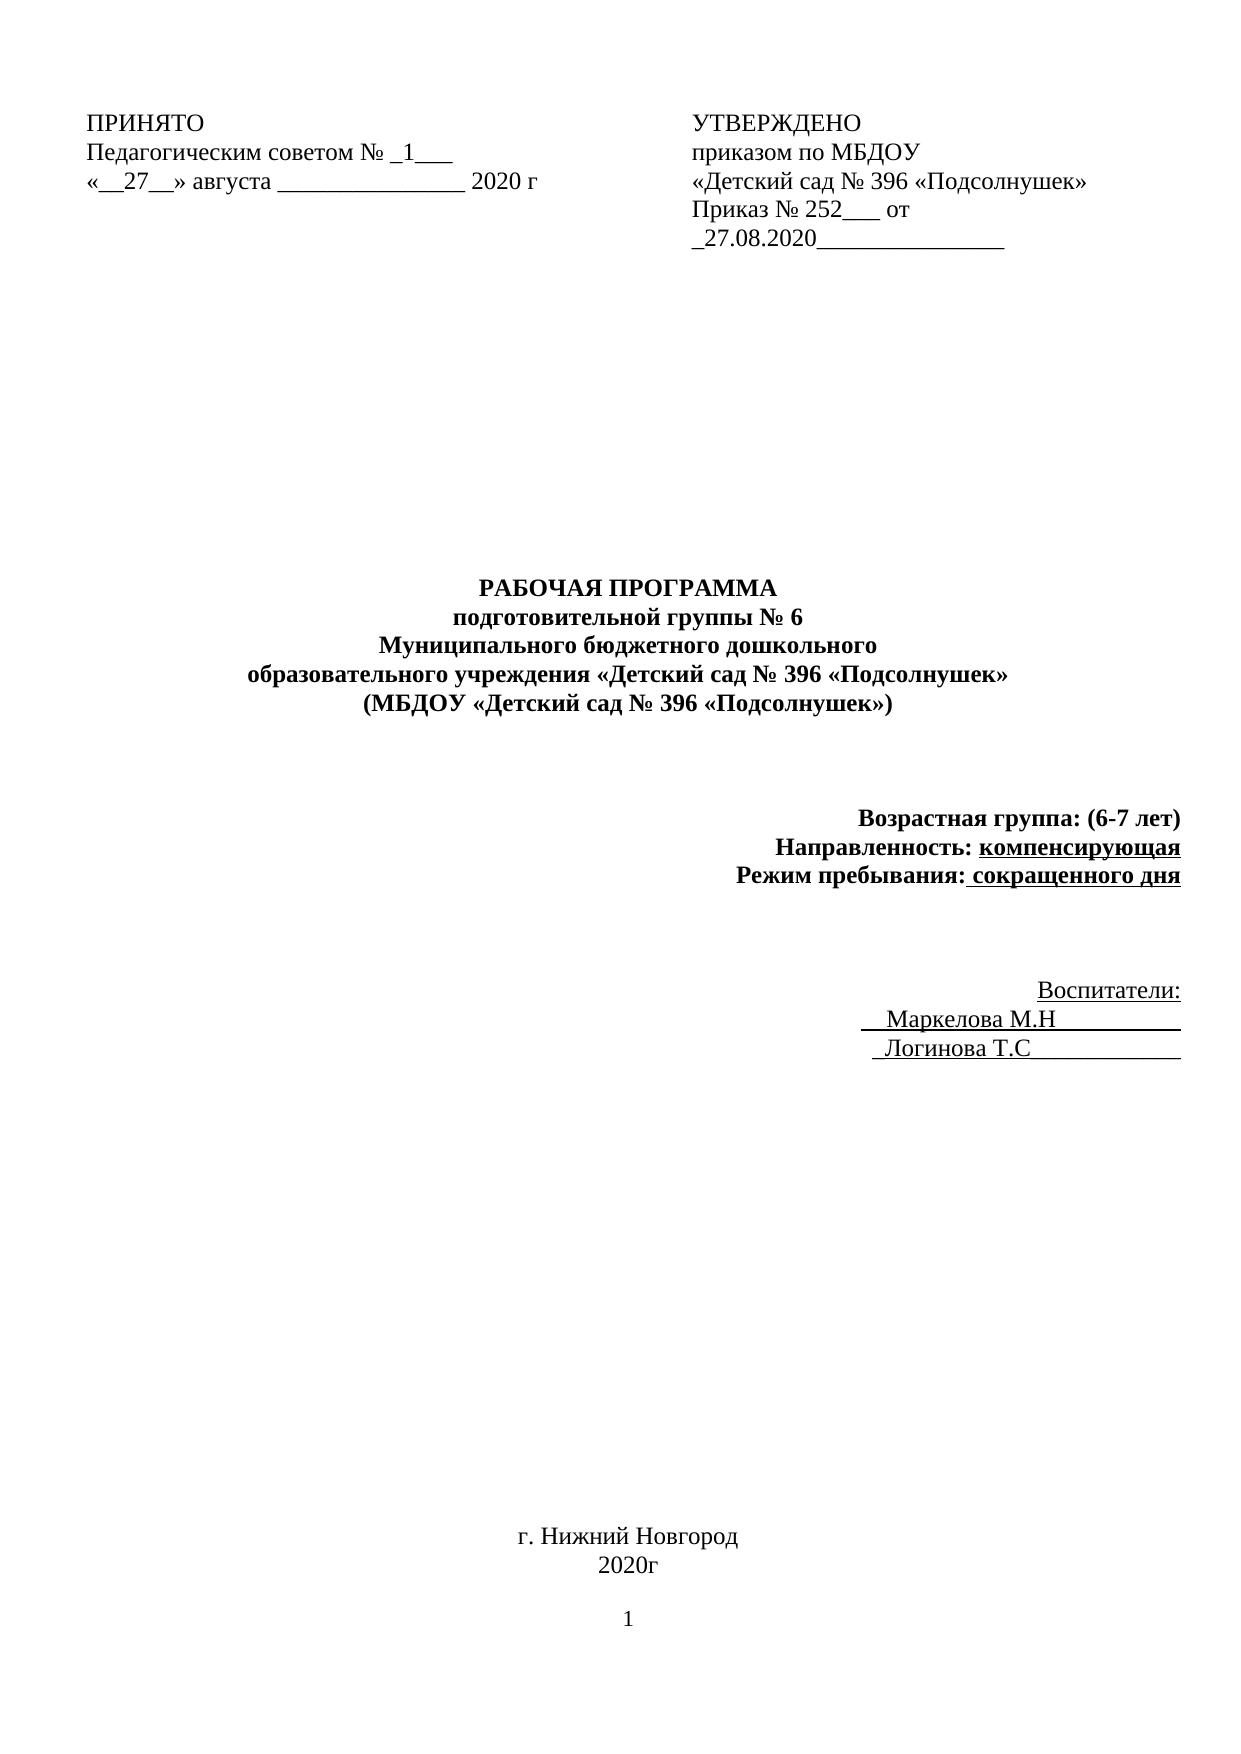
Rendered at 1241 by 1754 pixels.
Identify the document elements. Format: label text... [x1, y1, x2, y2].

text Направленность: компенсирующая [75, 832, 1181, 861]
text Возрастная группа: (6-7 лет) [75, 803, 1181, 832]
text 2020г [75, 1550, 1181, 1579]
text __Маркелова М.Н__________ [75, 1004, 1181, 1033]
text Воспитатели: [75, 976, 1181, 1004]
text подготовительной группы № 6 [75, 602, 1181, 631]
text Муниципального бюджетного дошкольного [75, 631, 1181, 659]
text Режим пребывания: сокращенного дня [75, 861, 1181, 889]
text образовательного учреждения «Детский сад № 396 «Подсолнушек» [75, 659, 1181, 688]
text РАБОЧАЯ ПРОГРАММА [75, 573, 1181, 602]
text _Логинова Т.С____________ [75, 1033, 1181, 1062]
table_header УТВЕРЖДЕНО приказом по МБДОУ «Детский сад № 396 «Подсолнушек» Приказ № 252___ от _27.08.2020_______________ [680, 108, 1179, 281]
table_header ПРИНЯТО Педагогическим советом № _1___ «__27__» августа _______________ 2020 г [75, 108, 680, 281]
text (МБДОУ «Детский сад № 396 «Подсолнушек») [75, 688, 1181, 717]
text г. Нижний Новгород [75, 1521, 1181, 1550]
